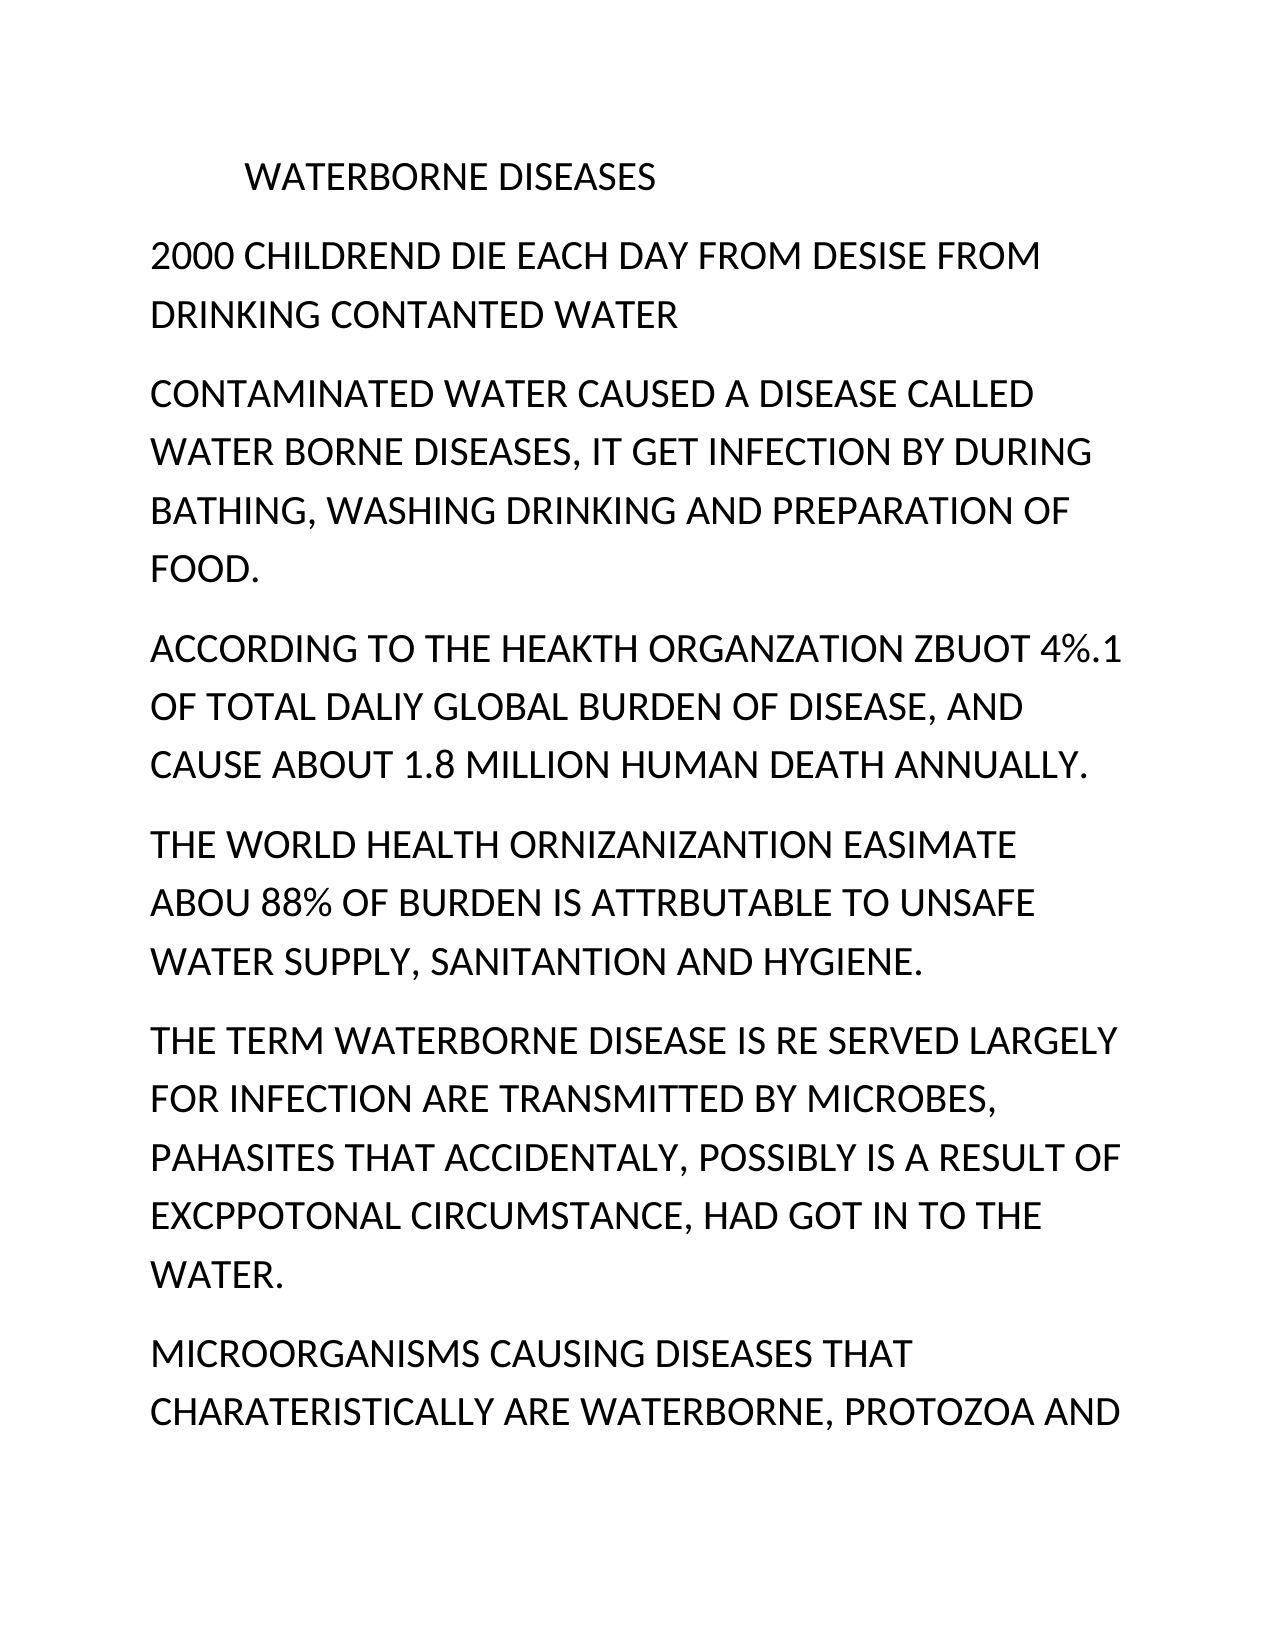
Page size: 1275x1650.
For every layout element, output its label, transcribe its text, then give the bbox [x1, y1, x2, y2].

text ACCORDING TO THE HEAKTH ORGANZATION ZBUOT 4%.1 OF TOTAL DALIY GLOBAL BURDEN OF DISEASE, AND CAUSE ABOUT 1.8 MILLION HUMAN DEATH ANNUALLY. [150, 622, 1125, 789]
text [150, 1327, 1125, 1436]
text CONTAMINATED WATER CAUSED A DISEASE CALLED WATER BORNE DISEASES, IT GET INFECTION BY DURING BATHING, WASHING DRINKING AND PREPARATION OF FOOD. [150, 367, 1125, 593]
text THE WORLD HEALTH ORNIZANIZANTION EASIMATE ABOU 88% OF BURDEN IS ATTRBUTABLE TO UNSAFE WATER SUPPLY, SANITANTION AND HYGIENE. [150, 818, 1125, 985]
text WATERBORNE DISEASES [150, 150, 1125, 201]
text THE TERM WATERBORNE DISEASE IS RE SERVED LARGELY FOR INFECTION ARE TRANSMITTED BY MICROBES, PAHASITES THAT ACCIDENTALY, POSSIBLY IS A RESULT OF EXCPPOTONAL CIRCUMSTANCE, HAD GOT IN TO THE WATER. [150, 1014, 1125, 1298]
text 2000 CHILDREND DIE EACH DAY FROM DESISE FROM DRINKING CONTANTED WATER [150, 229, 1125, 338]
